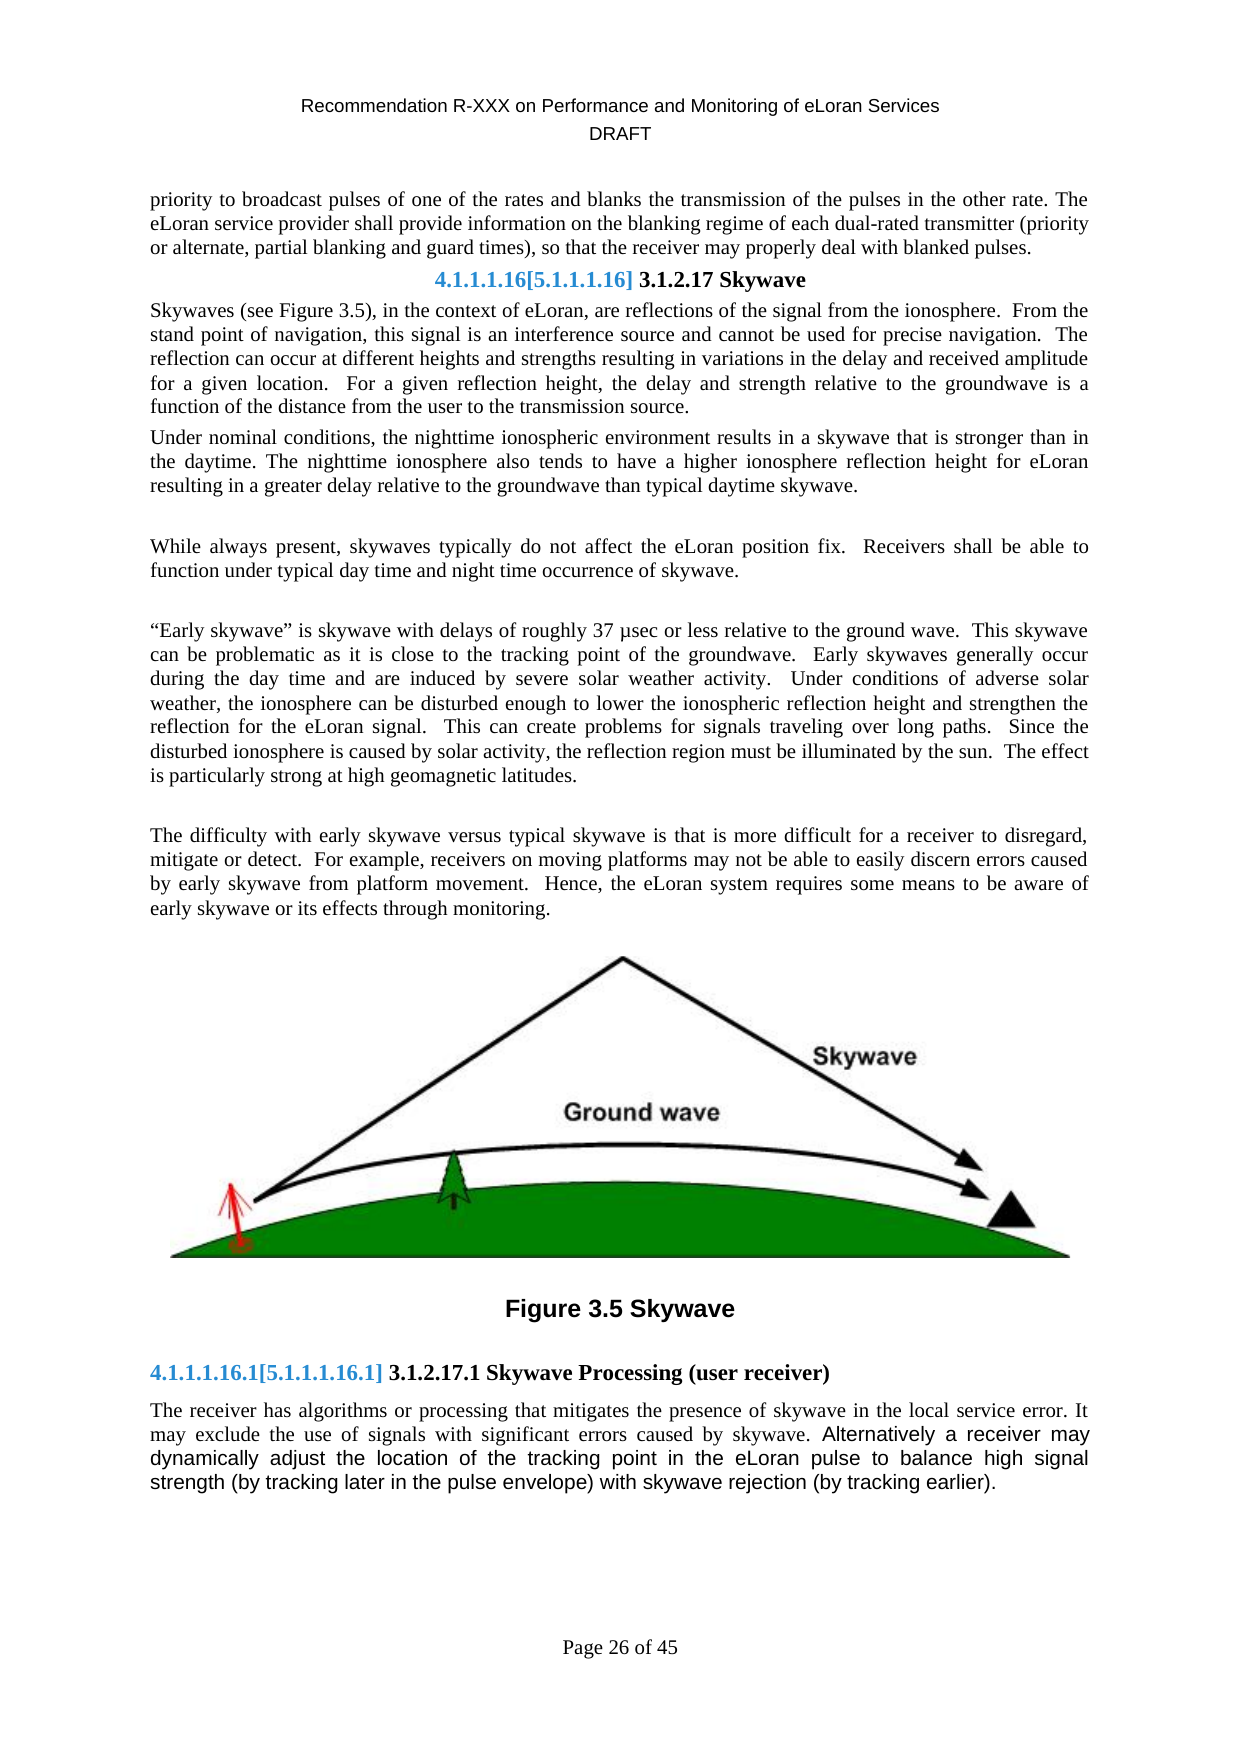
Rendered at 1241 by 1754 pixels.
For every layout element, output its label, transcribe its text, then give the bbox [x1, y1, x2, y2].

text “Early skywave” is skywave with delays of roughly 37 µsec or less relative to the ground wave. This skywave can be problematic as it is close to the tracking point of the groundwave. Early skywaves generally occur during the day time and are induced by severe solar weather activity. Under conditions of adverse solar weather, the ionosphere can be disturbed enough to lower the ionospheric reflection height and strengthen the reflection for the eLoran signal. This can create problems for signals traveling over long paths. Since the disturbed ionosphere is caused by solar activity, the reflection region must be illuminated by the sun. The effect is particularly strong at high geomagnetic latitudes. [150, 618, 1090, 787]
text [150, 187, 1090, 259]
text While always present, skywaves typically do not affect the eLoran position fix. Receivers shall be able to function under typical day time and night time occurrence of skywave. [150, 533, 1090, 582]
text Skywaves (see Figure 3.5), in the context of eLoran, are reflections of the signal from the ionosphere. From the stand point of navigation, this signal is an interference source and cannot be used for precise navigation. The reflection can occur at different heights and strengths resulting in variations in the delay and received amplitude for a given location. For a given reflection height, the delay and strength relative to the groundwave is a function of the distance from the user to the transmission source. [150, 298, 1090, 418]
text The receiver has algorithms or processing that mitigates the presence of skywave in the local service error. It may exclude the use of signals with significant errors caused by skywave. Alternatively a receiver may dynamically adjust the location of the tracking point in the eLoran pulse to balance high signal strength (by tracking later in the pulse envelope) with skywave rejection (by tracking earlier). [150, 1398, 1090, 1494]
subtitle 3.1.2.17.1 Skywave Processing (user receiver) [150, 1359, 1090, 1386]
text Under nominal conditions, the nighttime ionospheric environment results in a skywave that is stronger than in the daytime. The nighttime ionosphere also tends to have a higher ionosphere reflection height for eLoran resulting in a greater delay relative to the groundwave than typical daytime skywave. [150, 425, 1090, 497]
picture [170, 956, 1071, 1258]
text Figure 3.5 Skywave [150, 1294, 1090, 1323]
text The difficulty with early skywave versus typical skywave is that is more difficult for a receiver to disregard, mitigate or detect. For example, receivers on moving platforms may not be able to easily discern errors caused by early skywave from platform movement. Hence, the eLoran system requires some means to be aware of early skywave or its effects through monitoring. [150, 823, 1090, 919]
subtitle 3.1.2.17 Skywave [150, 266, 1090, 292]
